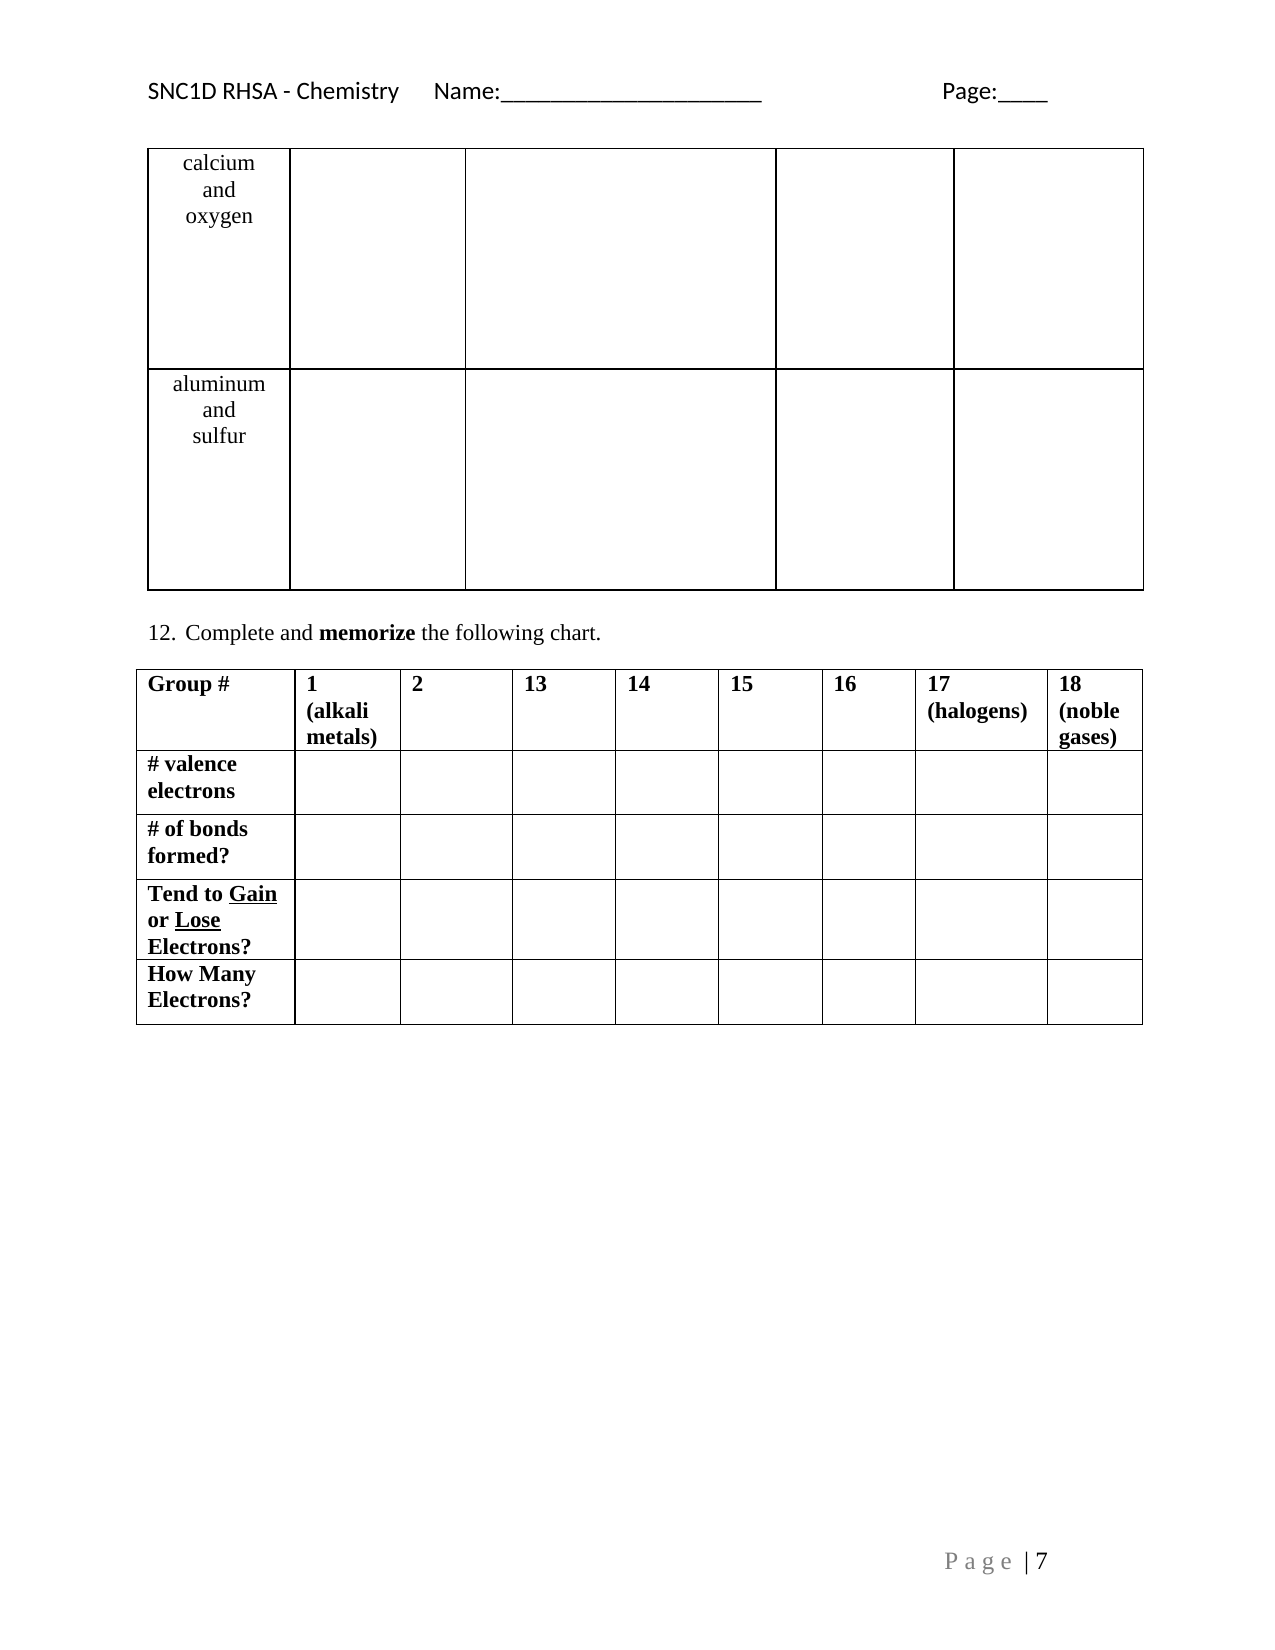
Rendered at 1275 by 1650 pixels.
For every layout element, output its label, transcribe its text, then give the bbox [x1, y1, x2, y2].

table_header 1 (alkali metals) [296, 670, 400, 749]
table_cell [296, 751, 400, 814]
table_header 13 [513, 670, 615, 749]
table_header Group # [137, 670, 294, 749]
table_cell [823, 751, 915, 814]
table_cell [916, 751, 1047, 814]
table_cell [719, 880, 822, 959]
table_cell [296, 960, 400, 1024]
table_cell [513, 815, 615, 879]
table_header 16 [823, 670, 915, 749]
table_cell [777, 149, 953, 368]
table_cell [616, 751, 718, 814]
table_cell [401, 880, 512, 959]
table_cell [401, 960, 512, 1024]
table_cell [616, 815, 718, 879]
table_cell aluminum and sulfur [149, 370, 289, 589]
table_cell [1048, 960, 1142, 1024]
table_header 14 [616, 670, 718, 749]
table_cell [955, 149, 1143, 368]
table_cell [616, 960, 718, 1024]
table_cell [466, 370, 775, 589]
table_cell [401, 815, 512, 879]
table_cell [296, 815, 400, 879]
table_cell [719, 815, 822, 879]
table_header 17 (halogens) [916, 670, 1047, 749]
table_header 15 [719, 670, 822, 749]
list Complete and memorize the following chart. [148, 619, 1137, 646]
table_cell [296, 880, 400, 959]
table_cell [291, 370, 465, 589]
table_header 2 [401, 670, 512, 749]
table_cell [513, 751, 615, 814]
table_cell Tend to Gain or Lose Electrons? [137, 880, 294, 959]
table_cell [401, 751, 512, 814]
table_cell [513, 880, 615, 959]
table_cell [1048, 815, 1142, 879]
table_cell [777, 370, 953, 589]
table_cell [823, 880, 915, 959]
table_cell calcium and oxygen [149, 149, 289, 368]
table_cell [1048, 880, 1142, 959]
table_cell How Many Electrons? [137, 960, 294, 1024]
table_cell [823, 815, 915, 879]
table_cell [916, 960, 1047, 1024]
table_header 18 (noble gases) [1048, 670, 1142, 749]
table_cell # valence electrons [137, 751, 294, 814]
table_cell [466, 149, 775, 368]
table_cell [291, 149, 465, 368]
table_cell [916, 815, 1047, 879]
table_cell [1048, 751, 1142, 814]
table_cell [719, 751, 822, 814]
table_cell # of bonds formed? [137, 815, 294, 879]
table_cell [955, 370, 1143, 589]
table_cell [513, 960, 615, 1024]
table_cell [719, 960, 822, 1024]
table_cell [823, 960, 915, 1024]
table_cell [616, 880, 718, 959]
table_cell [916, 880, 1047, 959]
